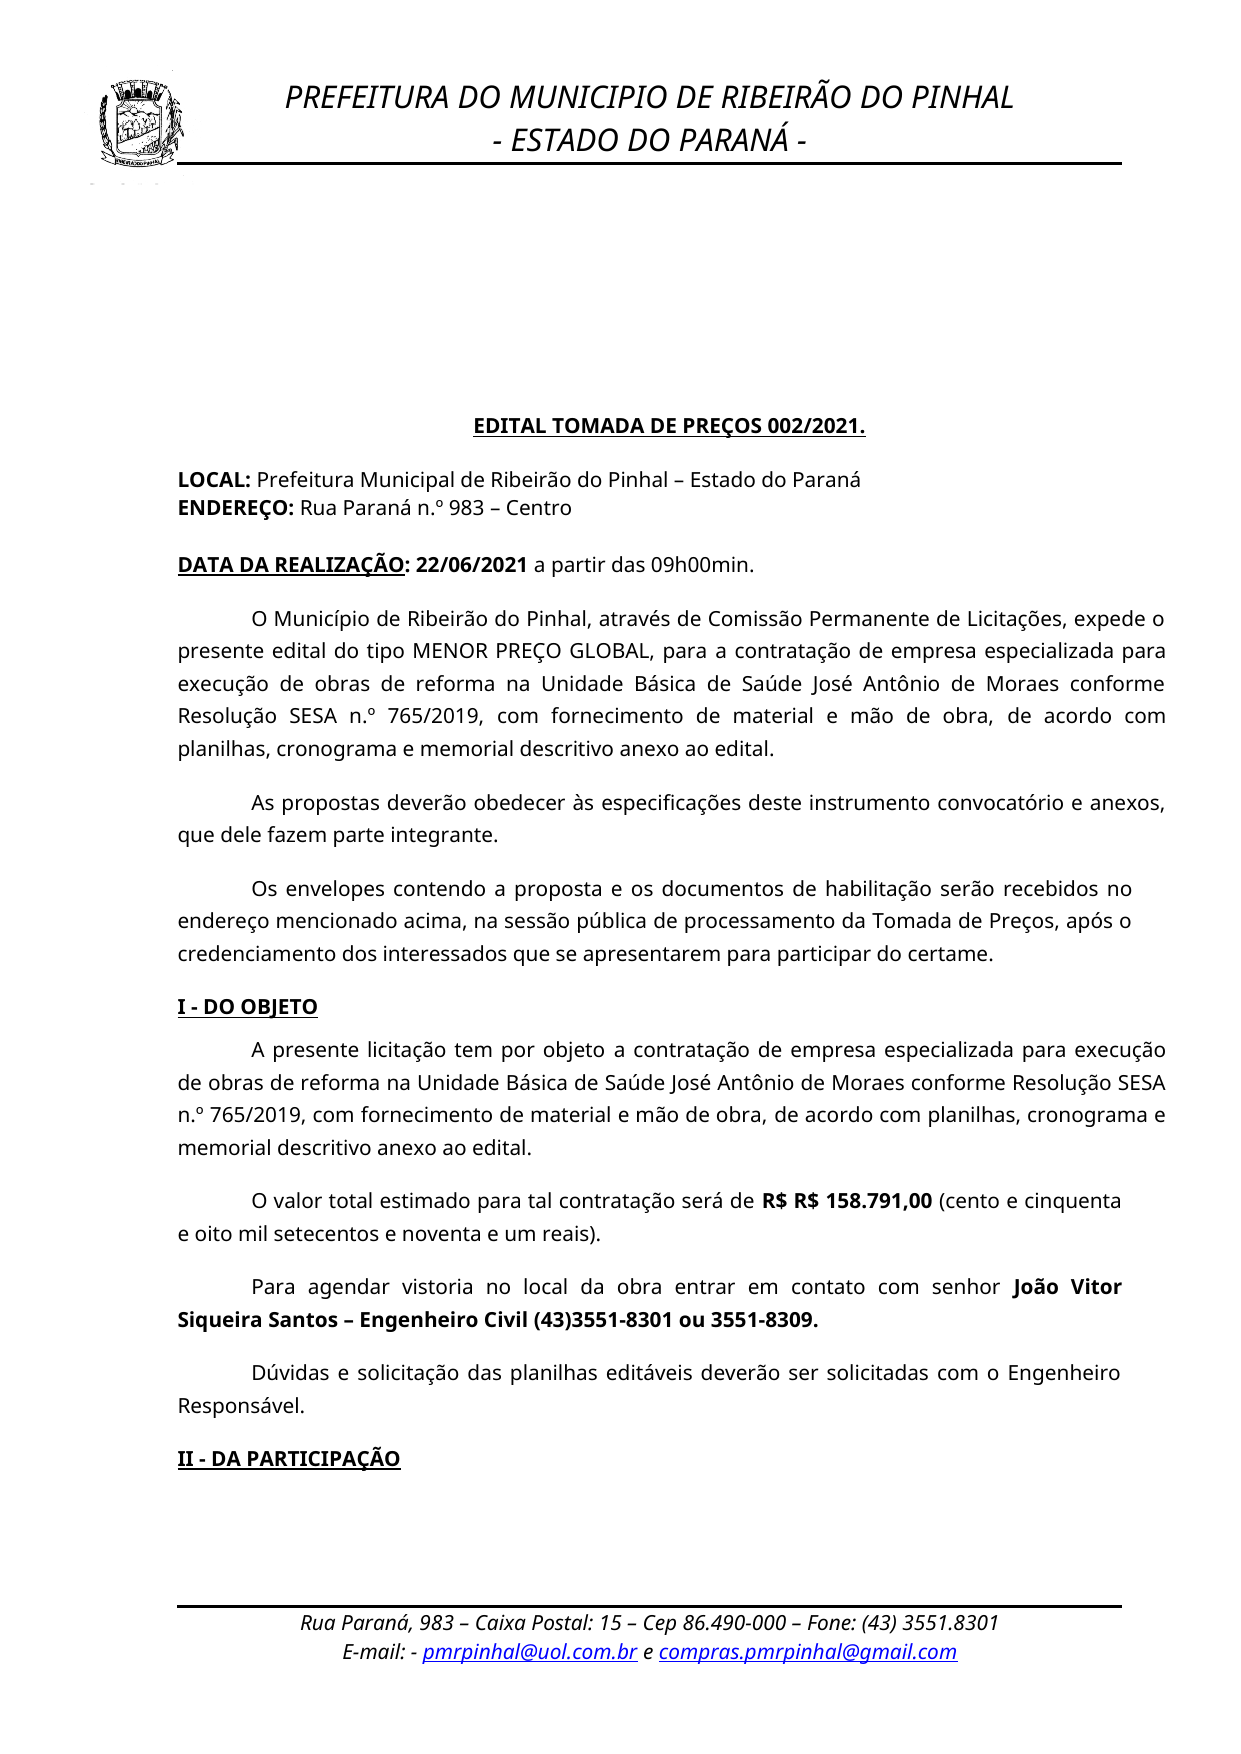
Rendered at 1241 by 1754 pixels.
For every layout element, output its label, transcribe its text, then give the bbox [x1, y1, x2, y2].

text Dúvidas e solicitação das planilhas editáveis deverão ser solicitadas com o Engenheiro Responsável. [177, 1358, 1122, 1419]
subtitle LOCAL: Prefeitura Municipal de Ribeirão do Pinhal – Estado do Paraná [177, 465, 1161, 493]
text A presente licitação tem por objeto a contratação de empresa especializada para execução de obras de reforma na Unidade Básica de Saúde José Antônio de Moraes conforme Resolução SESA n.º 765/2019, com fornecimento de material e mão de obra, de acordo com planilhas, cronograma e memorial descritivo anexo ao edital. [177, 1035, 1167, 1161]
text O valor total estimado para tal contratação será de R$ R$ 158.791,00 (cento e cinquenta e oito mil setecentos e noventa e um reais). [177, 1186, 1122, 1247]
text Os envelopes contendo a proposta e os documentos de habilitação serão recebidos no endereço mencionado acima, na sessão pública de processamento da Tomada de Preços, após o credenciamento dos interessados que se apresentarem para participar do certame. [177, 874, 1133, 967]
subtitle ENDEREÇO: Rua Paraná n.º 983 – Centro [177, 493, 1161, 522]
picture [83, 65, 202, 185]
text Para agendar vistoria no local da obra entrar em contato com senhor João Vitor Siqueira Santos – Engenheiro Civil (43)3551-8301 ou 3551-8309. [177, 1272, 1122, 1333]
text II - DA PARTICIPAÇÃO [177, 1444, 1122, 1473]
text O Município de Ribeirão do Pinhal, através de Comissão Permanente de Licitações, expede o presente edital do tipo MENOR PREÇO GLOBAL, para a contratação de empresa especializada para execução de obras de reforma na Unidade Básica de Saúde José Antônio de Moraes conforme Resolução SESA n.º 765/2019, com fornecimento de material e mão de obra, de acordo com planilhas, cronograma e memorial descritivo anexo ao edital. [177, 604, 1167, 763]
text EDITAL TOMADA DE PREÇOS 002/2021. [177, 412, 1161, 440]
text DATA DA REALIZAÇÃO: 22/06/2021 a partir das 09h00min. [177, 550, 1122, 579]
text I - DO OBJETO [177, 992, 1122, 1021]
text As propostas deverão obedecer às especificações deste instrumento convocatório e anexos, que dele fazem parte integrante. [177, 788, 1167, 849]
